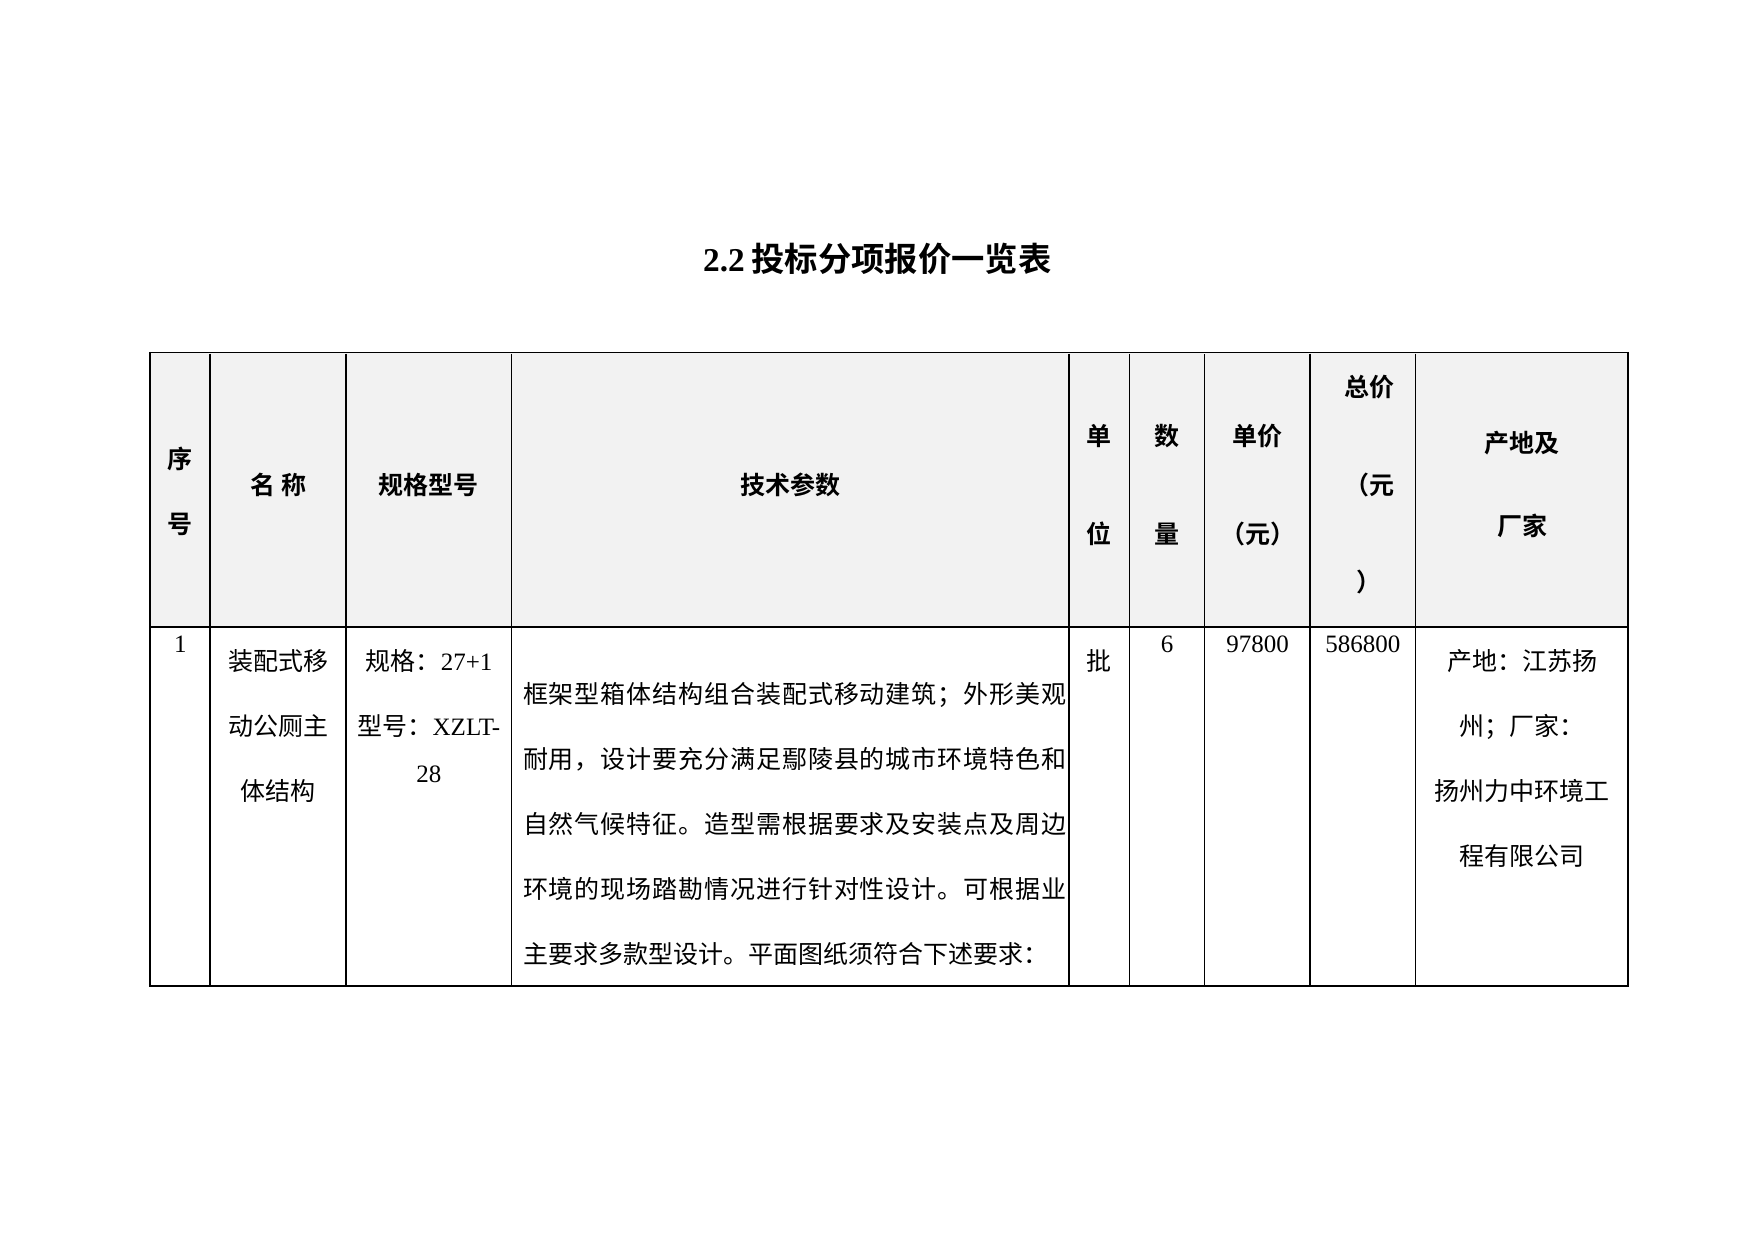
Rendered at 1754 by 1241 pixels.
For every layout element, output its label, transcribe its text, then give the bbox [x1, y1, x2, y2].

table_header 单价（元） [1205, 353, 1310, 626]
subtitle 2.2投标分项报价一览表 [150, 225, 1604, 290]
table_header 总价（元） [1311, 353, 1415, 626]
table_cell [1416, 628, 1627, 985]
table_header 产地及 厂家 [1416, 353, 1627, 626]
table_header 数 量 [1130, 353, 1204, 626]
table_cell 装配式移动公厕主体结构 [211, 628, 345, 985]
table_cell 规格：27+1 型号：XZLT-28 [347, 628, 511, 985]
table_cell 97800 [1205, 628, 1309, 985]
table_cell 586800 [1311, 628, 1415, 985]
table_cell 1 [151, 628, 209, 985]
table_header 技术参数 [512, 353, 1069, 626]
table_header 规格型号 [347, 353, 511, 626]
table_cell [512, 628, 1068, 985]
table_header 名 称 [211, 353, 346, 626]
table_cell 6 [1130, 628, 1204, 985]
table_header 单 位 [1070, 353, 1129, 626]
table_header 序号 [151, 353, 210, 626]
table_cell 批 [1070, 628, 1129, 985]
